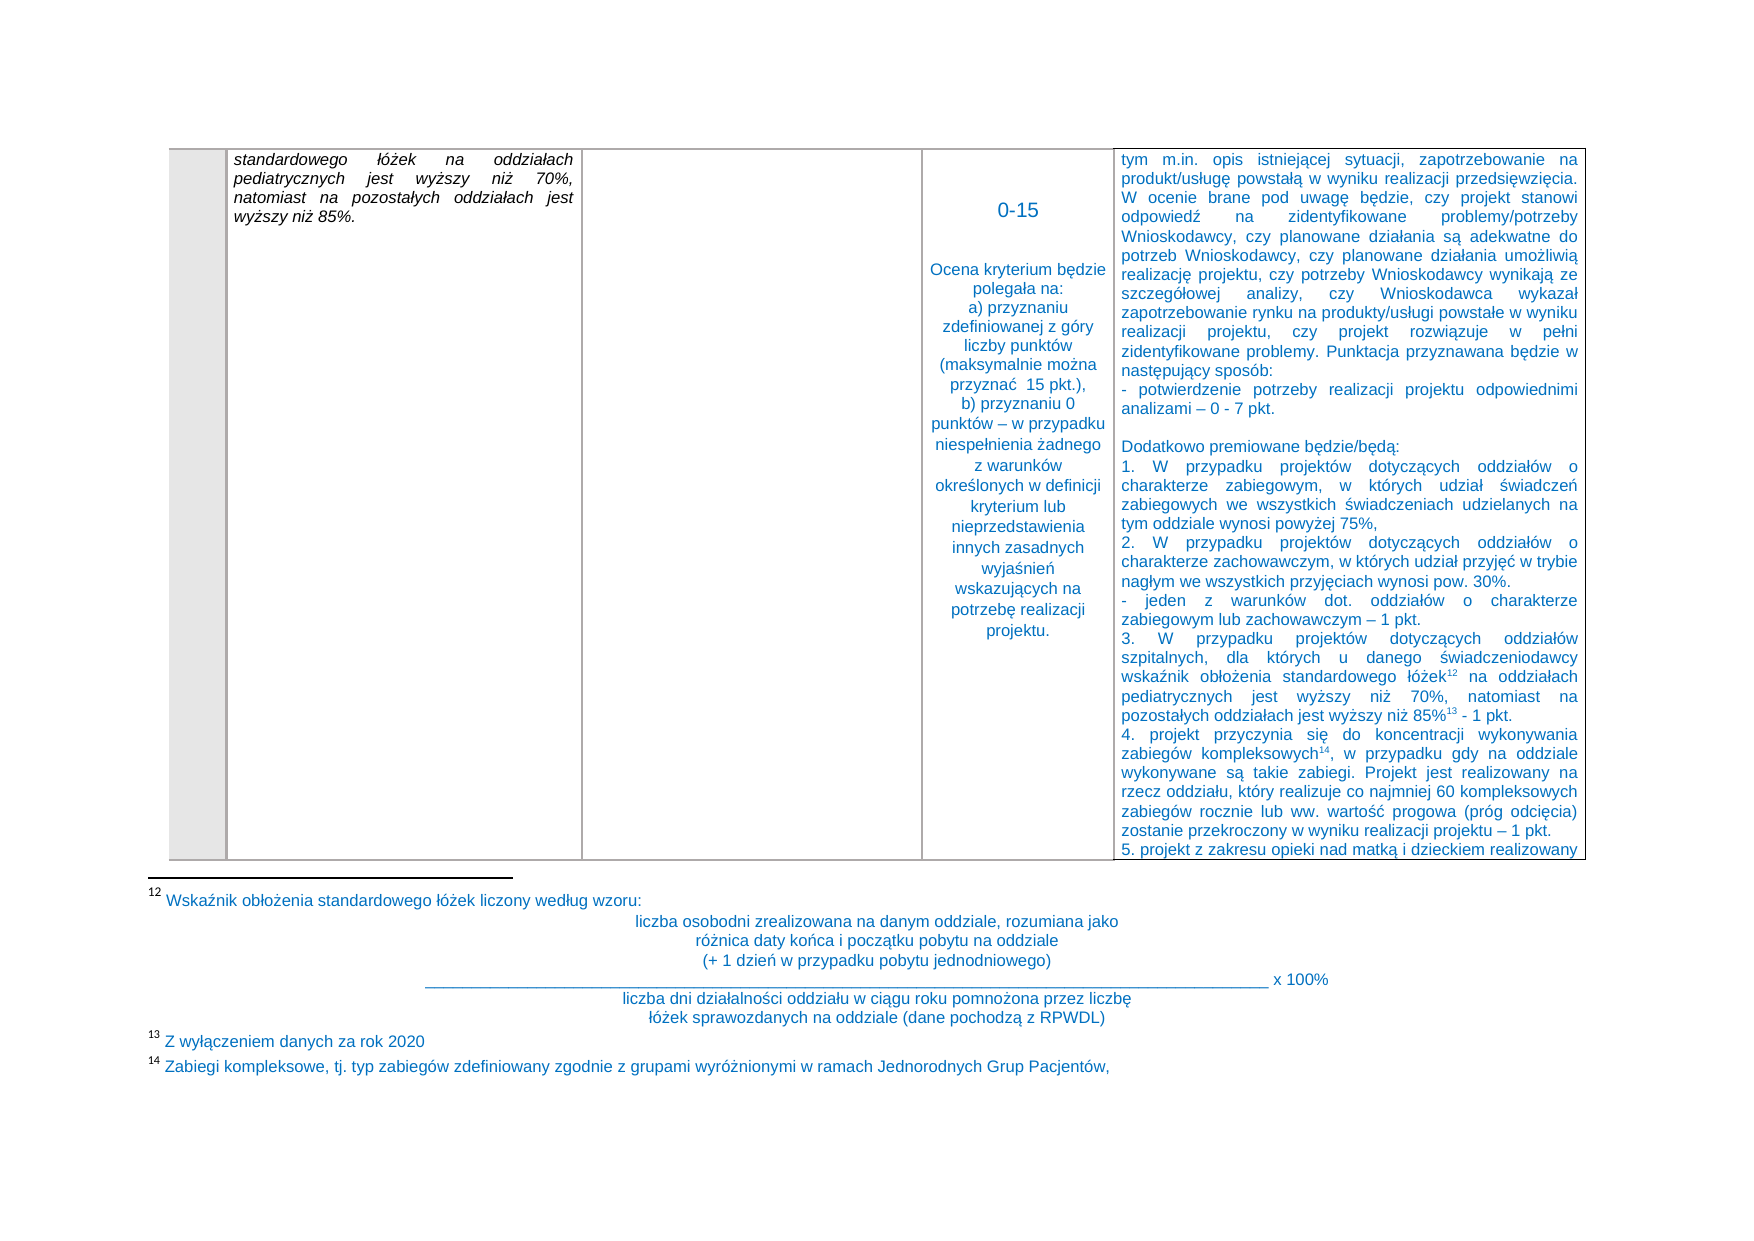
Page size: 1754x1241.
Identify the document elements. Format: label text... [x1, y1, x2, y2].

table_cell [228, 150, 581, 859]
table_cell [583, 150, 921, 859]
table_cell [923, 150, 1113, 859]
